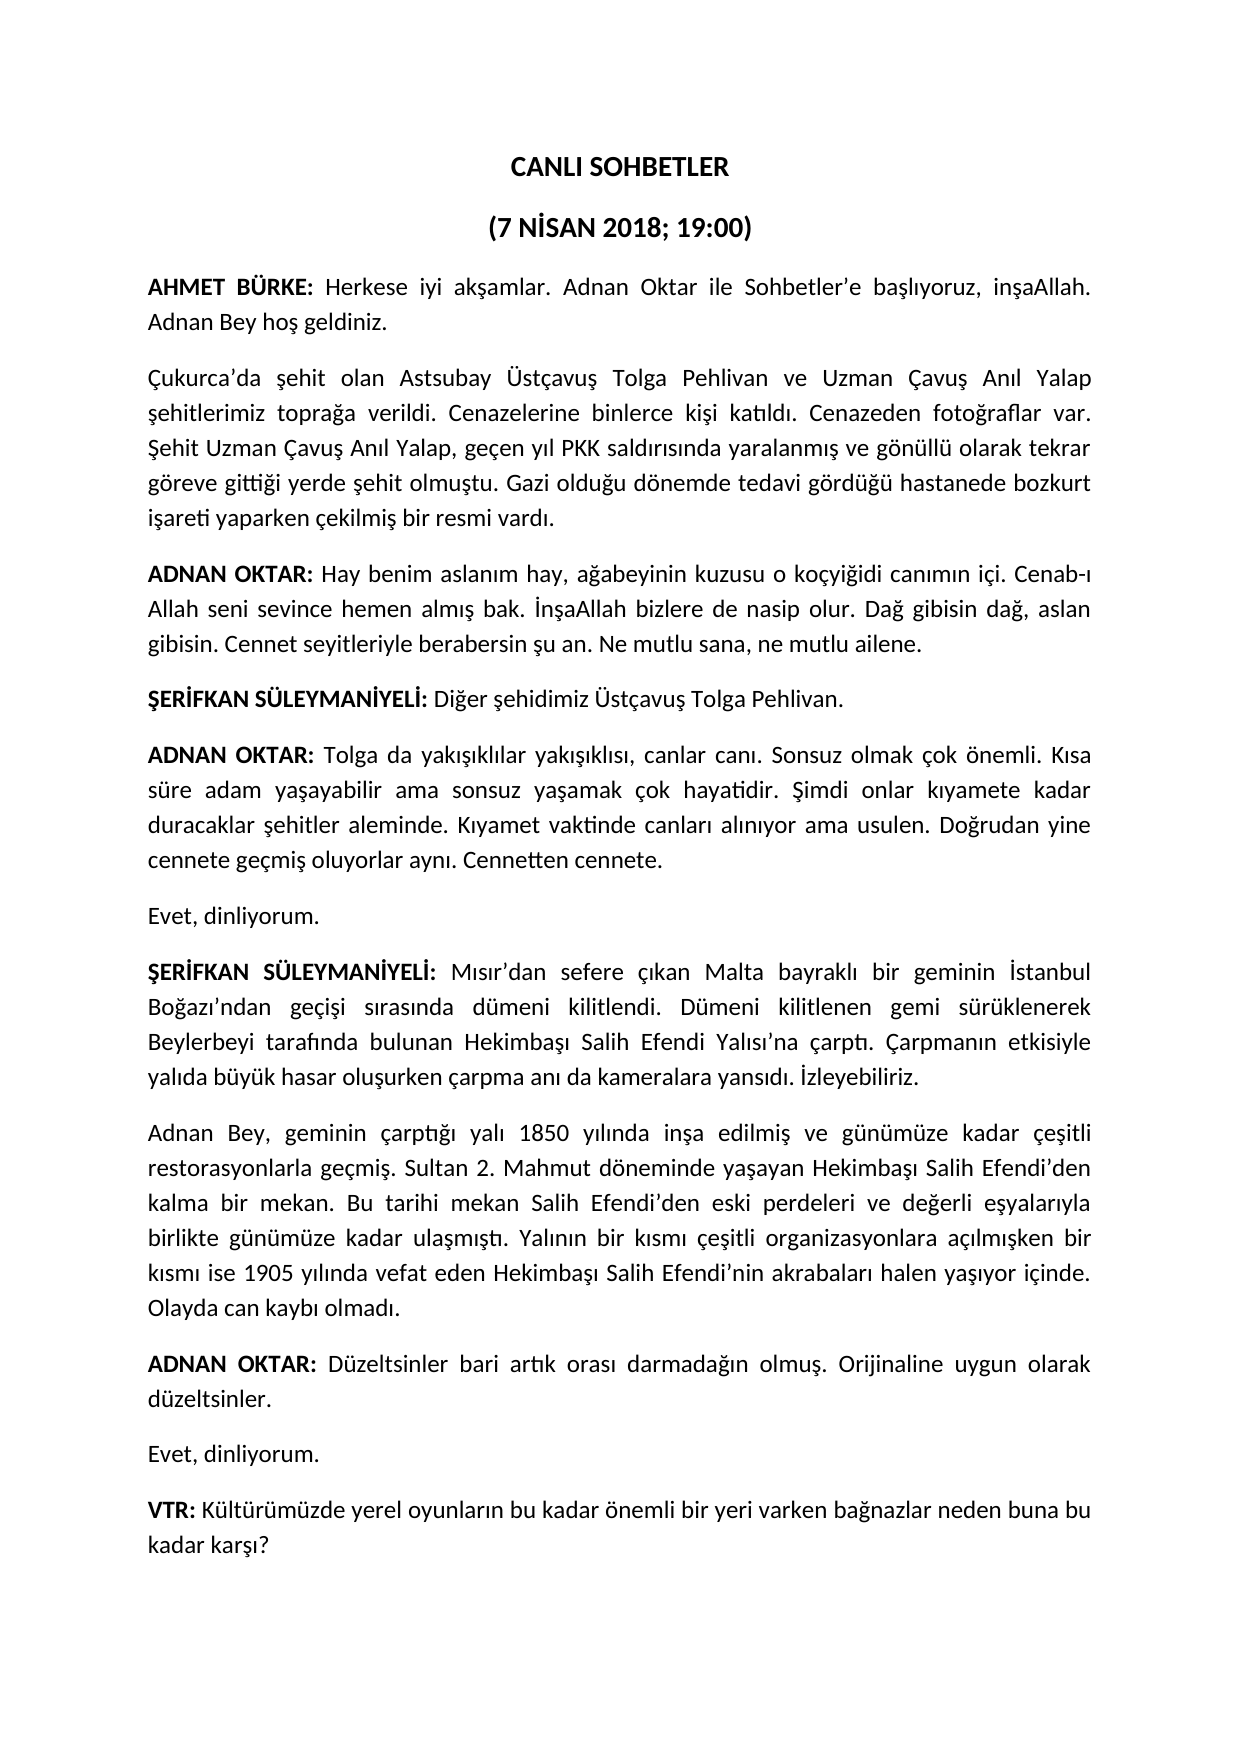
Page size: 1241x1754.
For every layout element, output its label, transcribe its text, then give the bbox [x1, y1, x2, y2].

text CANLI SOHBETLER [148, 148, 1093, 183]
text Adnan Bey, geminin çarptığı yalı 1850 yılında inşa edilmiş ve günümüze kadar çeşitli restorasyonlarla geçmiş. Sultan 2. Mahmut döneminde yaşayan Hekimbaşı Salih Efendi’den kalma bir mekan. Bu tarihi mekan Salih Efendi’den eski perdeleri ve değerli eşyalarıyla birlikte günümüze kadar ulaşmıştı. Yalının bir kısmı çeşitli organizasyonlara açılmışken bir kısmı ise 1905 yılında vefat eden Hekimbaşı Salih Efendi’nin akrabaları halen yaşıyor içinde. Olayda can kaybı olmadı. [148, 1117, 1093, 1322]
text (7 NİSAN 2018; 19:00) [148, 209, 1093, 245]
text ADNAN OKTAR: Hay benim aslanım hay, ağabeyinin kuzusu o koçyiğidi canımın içi. Cenab-ı Allah seni sevince hemen almış bak. İnşaAllah bizlere de nasip olur. Dağ gibisin dağ, aslan gibisin. Cennet seyitleriyle berabersin şu an. Ne mutlu sana, ne mutlu ailene. [148, 558, 1093, 658]
text AHMET BÜRKE: Herkese iyi akşamlar. Adnan Oktar ile Sohbetler’e başlıyoruz, inşaAllah. Adnan Bey hoş geldiniz. [148, 271, 1093, 337]
text ADNAN OKTAR: Tolga da yakışıklılar yakışıklısı, canlar canı. Sonsuz olmak çok önemli. Kısa süre adam yaşayabilir ama sonsuz yaşamak çok hayatidir. Şimdi onlar kıyamete kadar duracaklar şehitler aleminde. Kıyamet vaktinde canları alınıyor ama usulen. Doğrudan yine cennete geçmiş oluyorlar aynı. Cennetten cennete. [148, 739, 1093, 875]
text ŞERİFKAN SÜLEYMANİYELİ: Mısır’dan sefere çıkan Malta bayraklı bir geminin İstanbul Boğazı’ndan geçişi sırasında dümeni kilitlendi. Dümeni kilitlenen gemi sürüklenerek Beylerbeyi tarafında bulunan Hekimbaşı Salih Efendi Yalısı’na çarptı. Çarpmanın etkisiyle yalıda büyük hasar oluşurken çarpma anı da kameralara yansıdı. İzleyebiliriz. [148, 956, 1093, 1092]
text ŞERİFKAN SÜLEYMANİYELİ: Diğer şehidimiz Üstçavuş Tolga Pehlivan. [148, 684, 1093, 714]
text ADNAN OKTAR: Düzeltsinler bari artık orası darmadağın olmuş. Orijinaline uygun olarak düzeltsinler. [148, 1348, 1093, 1413]
text Evet, dinliyorum. [148, 1439, 1093, 1469]
text Evet, dinliyorum. [148, 900, 1093, 931]
text Çukurca’da şehit olan Astsubay Üstçavuş Tolga Pehlivan ve Uzman Çavuş Anıl Yalap şehitlerimiz toprağa verildi. Cenazelerine binlerce kişi katıldı. Cenazeden fotoğraflar var. Şehit Uzman Çavuş Anıl Yalap, geçen yıl PKK saldırısında yaralanmış ve gönüllü olarak tekrar göreve gittiği yerde şehit olmuştu. Gazi olduğu dönemde tedavi gördüğü hastanede bozkurt işareti yaparken çekilmiş bir resmi vardı. [148, 362, 1093, 532]
text VTR: Kültürümüzde yerel oyunların bu kadar önemli bir yeri varken bağnazlar neden buna bu kadar karşı? [148, 1494, 1093, 1560]
